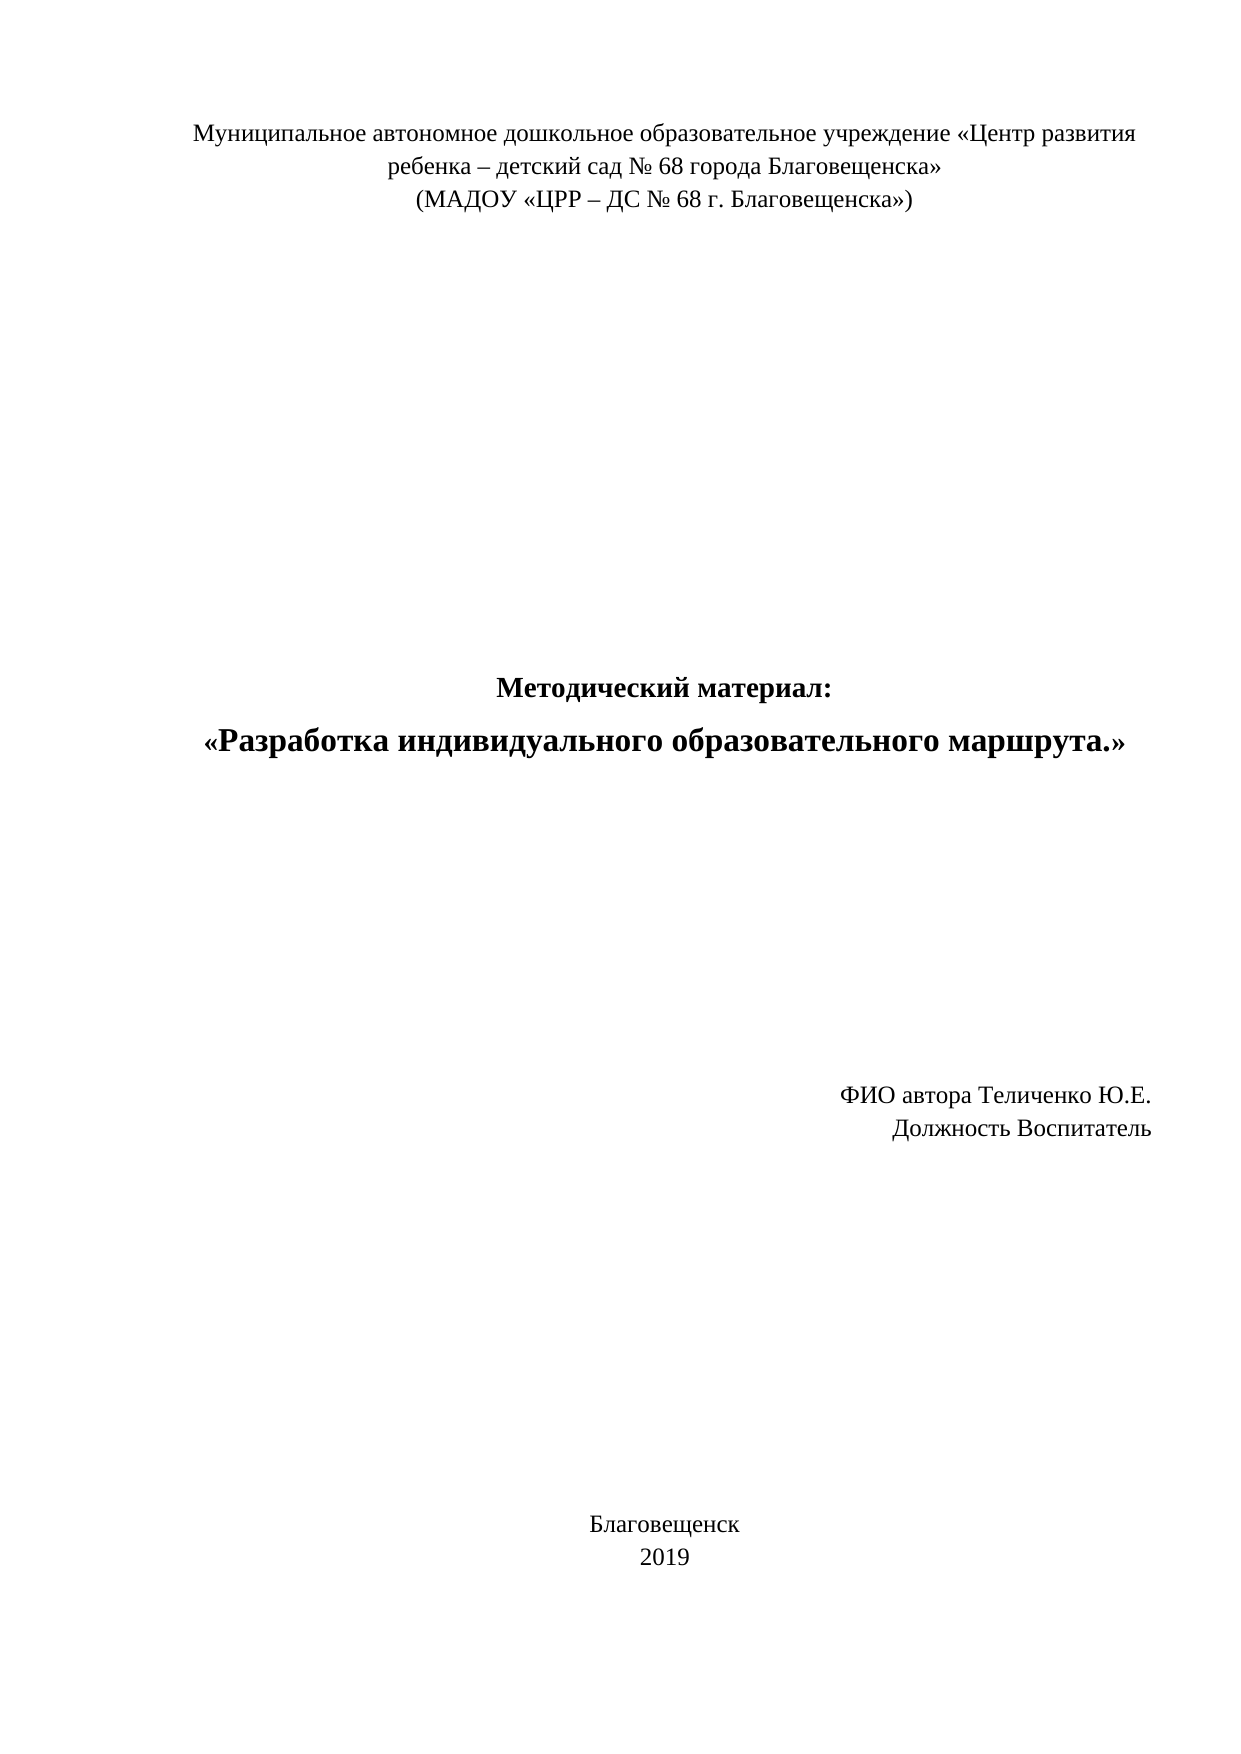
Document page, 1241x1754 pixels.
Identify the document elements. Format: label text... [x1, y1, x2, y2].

text Методический материал: [177, 670, 1152, 703]
text Благовещенск [177, 1509, 1152, 1538]
text «Разработка индивидуального образовательного маршрута.» [177, 720, 1152, 759]
text 2019 [177, 1542, 1152, 1571]
text ФИО автора Теличенко Ю.Е. [177, 1080, 1152, 1108]
text Муниципальное автономное дошкольное образовательное учреждение «Центр развития ребенка – детский сад № 68 города Благовещенска» [177, 118, 1152, 180]
text (МАДОУ «ЦРР – ДС № 68 г. Благовещенска») [177, 184, 1152, 213]
text Должность Воспитатель [177, 1113, 1152, 1141]
